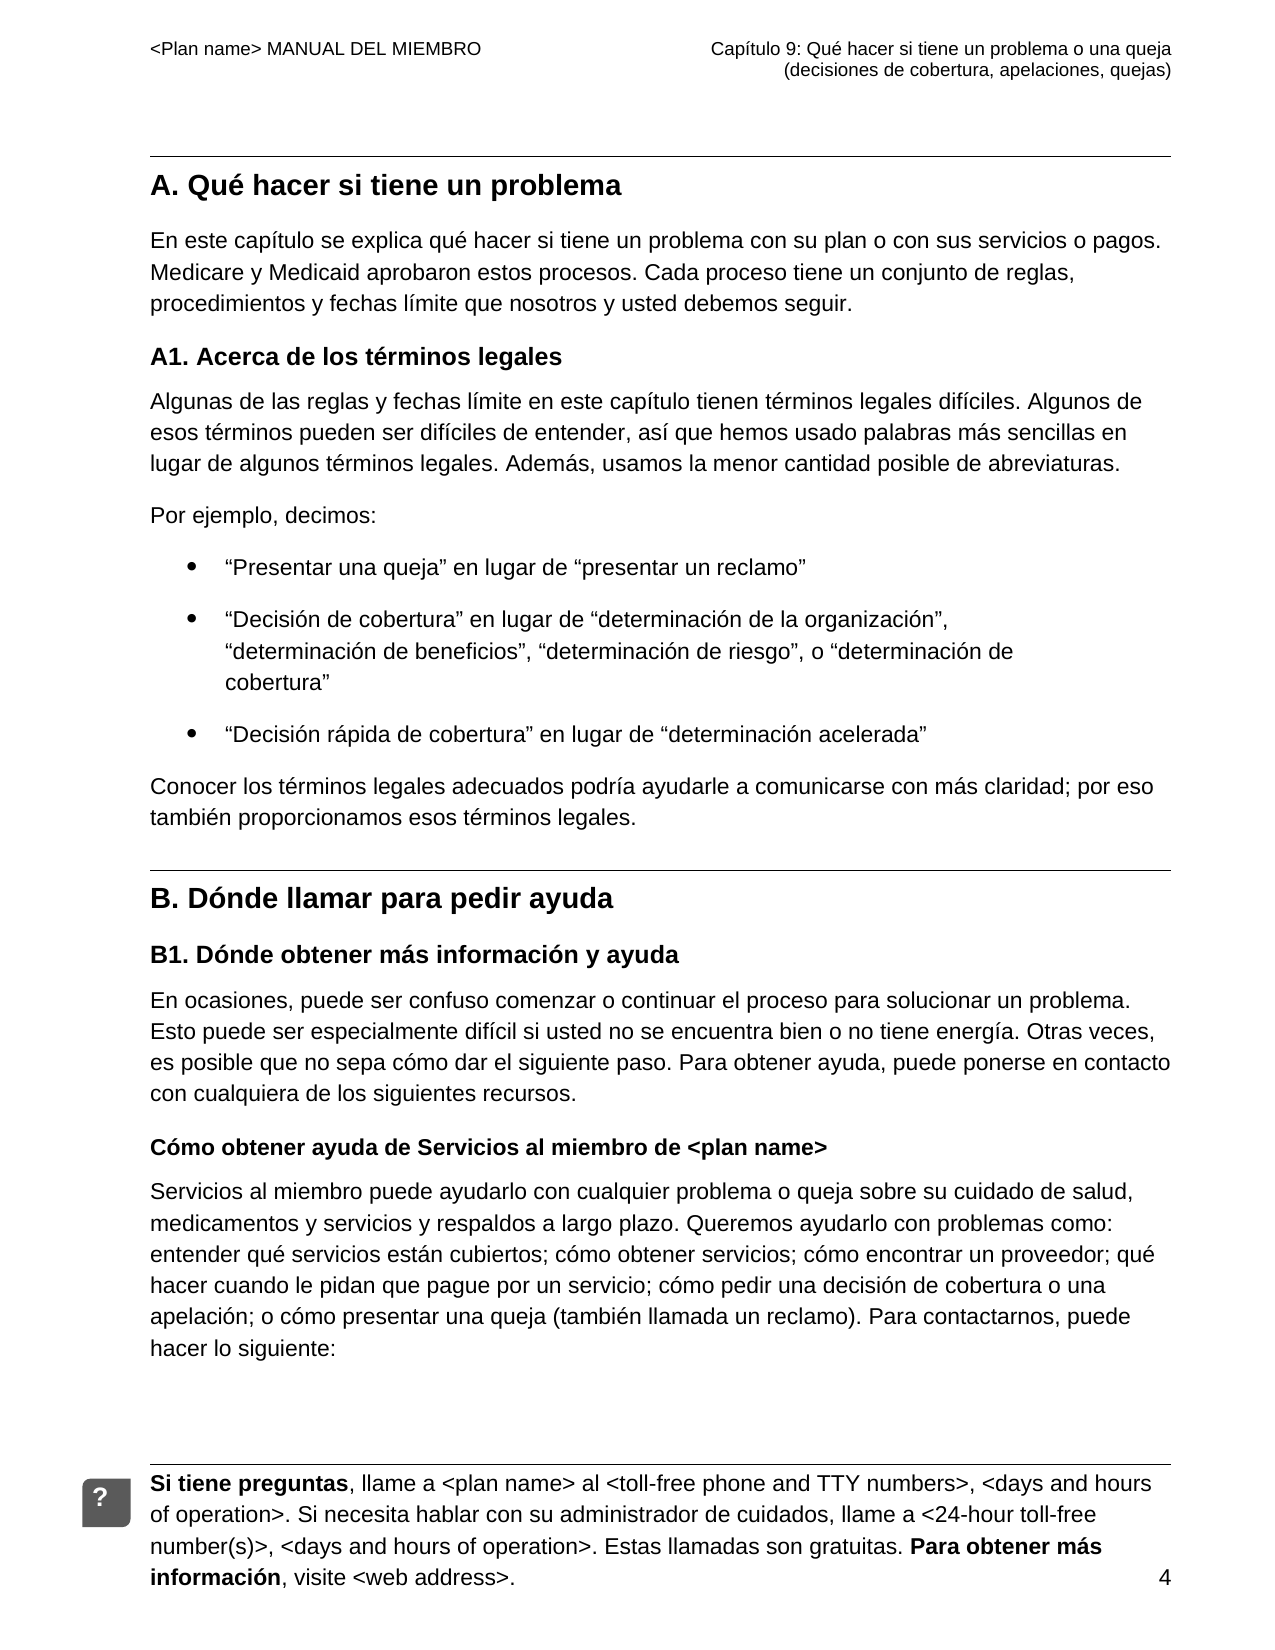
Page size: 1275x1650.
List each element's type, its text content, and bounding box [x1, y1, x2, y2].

subtitle B1. Dónde obtener más información y ayuda [150, 937, 1096, 971]
text Por ejemplo, decimos: [150, 499, 1171, 530]
list “Decisión de cobertura” en lugar de “determinación de la organización”, “determinación de beneficios”, “determinación de riesgo”, o “determinación de cobertura” [187, 603, 1096, 697]
text Algunas de las reglas y fechas límite en este capítulo tienen términos legales difíciles. Algunos de esos términos pueden ser difíciles de entender, así que hemos usado palabras más sencillas en lugar de algunos términos legales. Además, usamos la menor cantidad posible de abreviaturas. [150, 384, 1171, 478]
text Servicios al miembro puede ayudarlo con cualquier problema o queja sobre su cuidado de salud, medicamentos y servicios y respaldos a largo plazo. Queremos ayudarlo con problemas como: entender qué servicios están cubiertos; cómo obtener servicios; cómo encontrar un proveedor; qué hacer cuando le pidan que pague por un servicio; cómo pedir una decisión de cobertura o una apelación; o cómo presentar una queja (también llamada un reclamo). Para contactarnos, puede hacer lo siguiente: [150, 1175, 1171, 1362]
subtitle A1. Acerca de los términos legales [150, 338, 1096, 372]
list “Presentar una queja” en lugar de “presentar un reclamo” [187, 551, 1096, 582]
subtitle Cómo obtener ayuda de Servicios al miembro de <plan name> [150, 1129, 1096, 1162]
list “Decisión rápida de cobertura” en lugar de “determinación acelerada” [187, 717, 1096, 749]
text Conocer los términos legales adecuados podría ayudarle a comunicarse con más claridad; por eso también proporcionamos esos términos legales. [150, 769, 1171, 832]
text En este capítulo se explica qué hacer si tiene un problema con su plan o con sus servicios o pagos. Medicare y Medicaid aprobaron estos procesos. Cada proceso tiene un conjunto de reglas, procedimientos y fechas límite que nosotros y usted debemos seguir. [150, 224, 1171, 317]
subtitle Qué hacer si tiene un problema [150, 157, 1171, 203]
subtitle Dónde llamar para pedir ayuda [150, 871, 1171, 916]
text En ocasiones, puede ser confuso comenzar o continuar el proceso para solucionar un problema. Esto puede ser especialmente difícil si usted no se encuentra bien o no tiene energía. Otras veces, es posible que no sepa cómo dar el siguiente paso. Para obtener ayuda, puede ponerse en contacto con cualquiera de los siguientes recursos. [150, 983, 1171, 1108]
